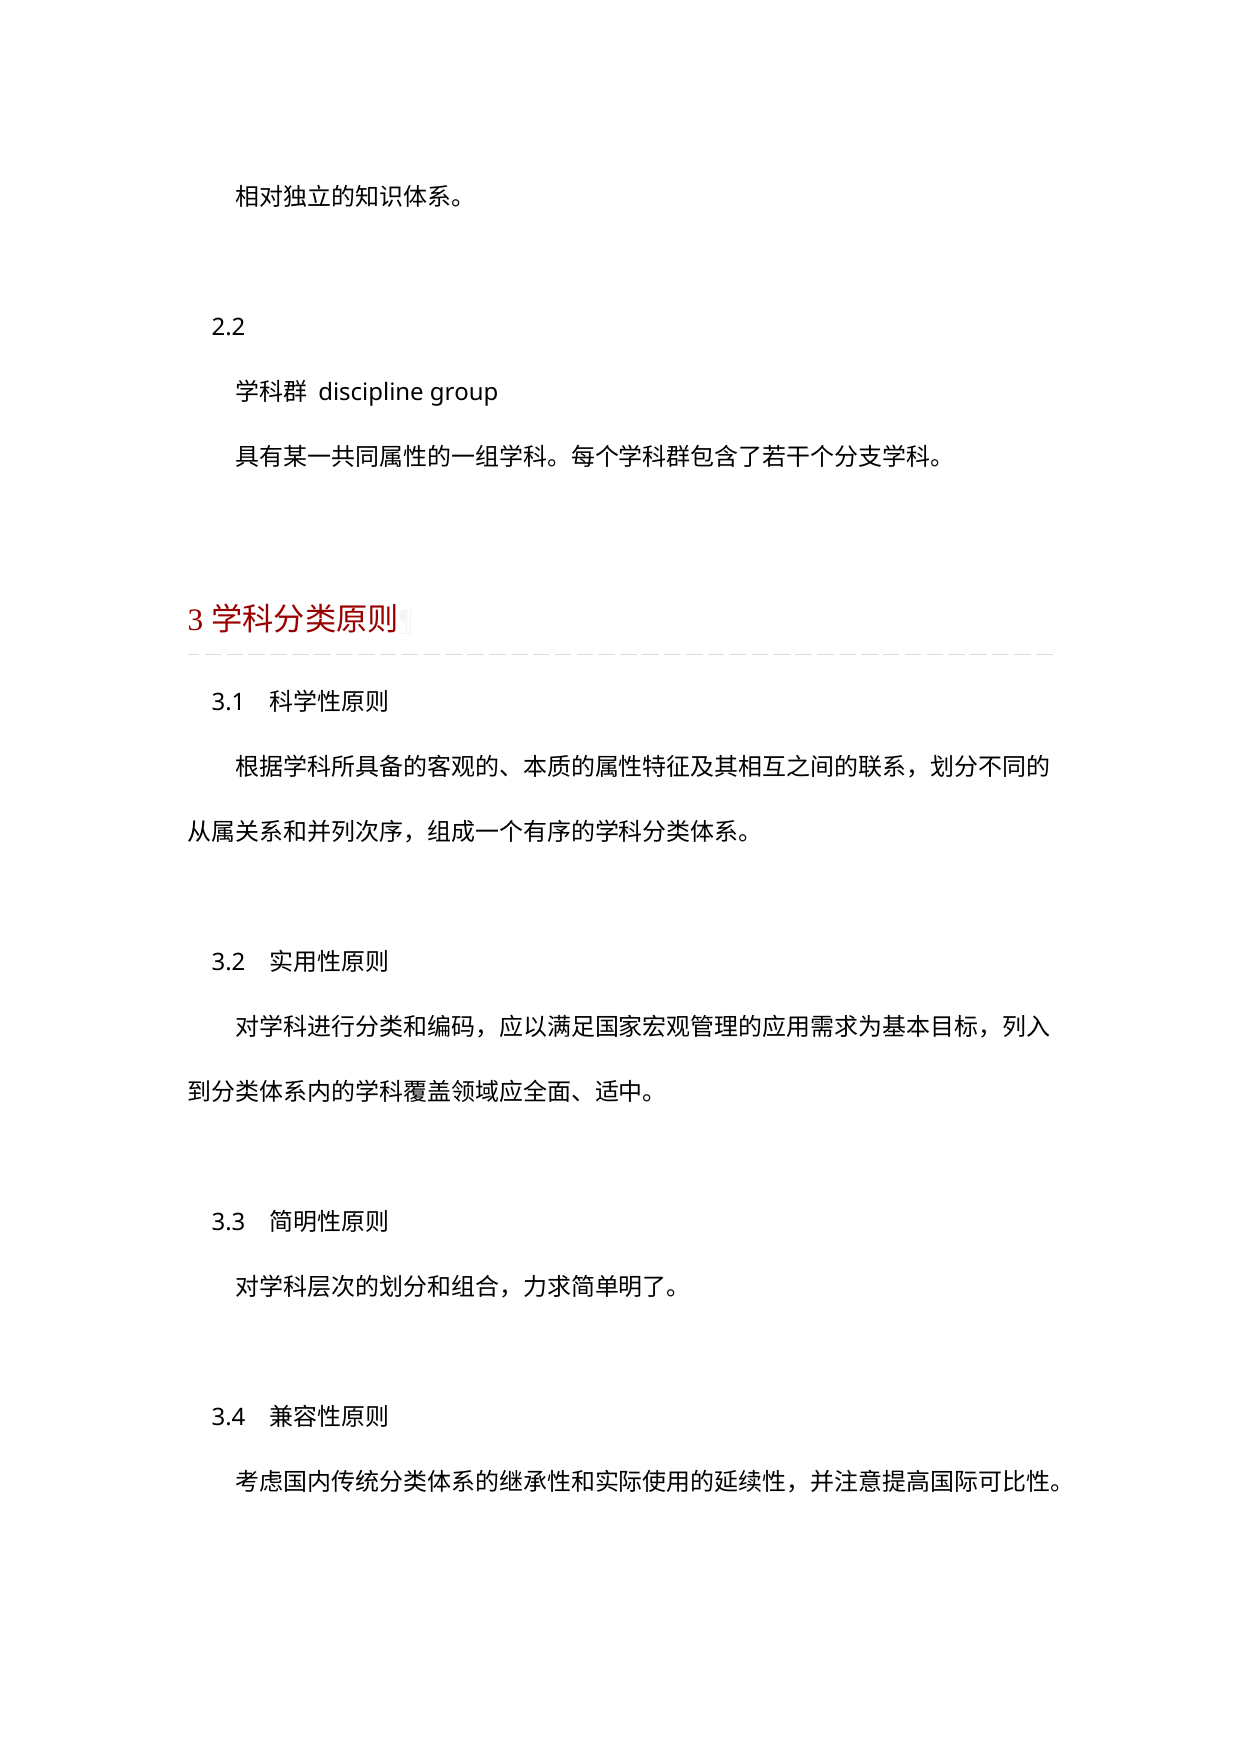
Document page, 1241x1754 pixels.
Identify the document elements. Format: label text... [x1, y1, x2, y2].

text 3 学科分类原则¶ [187, 584, 1053, 655]
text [187, 668, 1053, 1513]
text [187, 162, 1053, 584]
